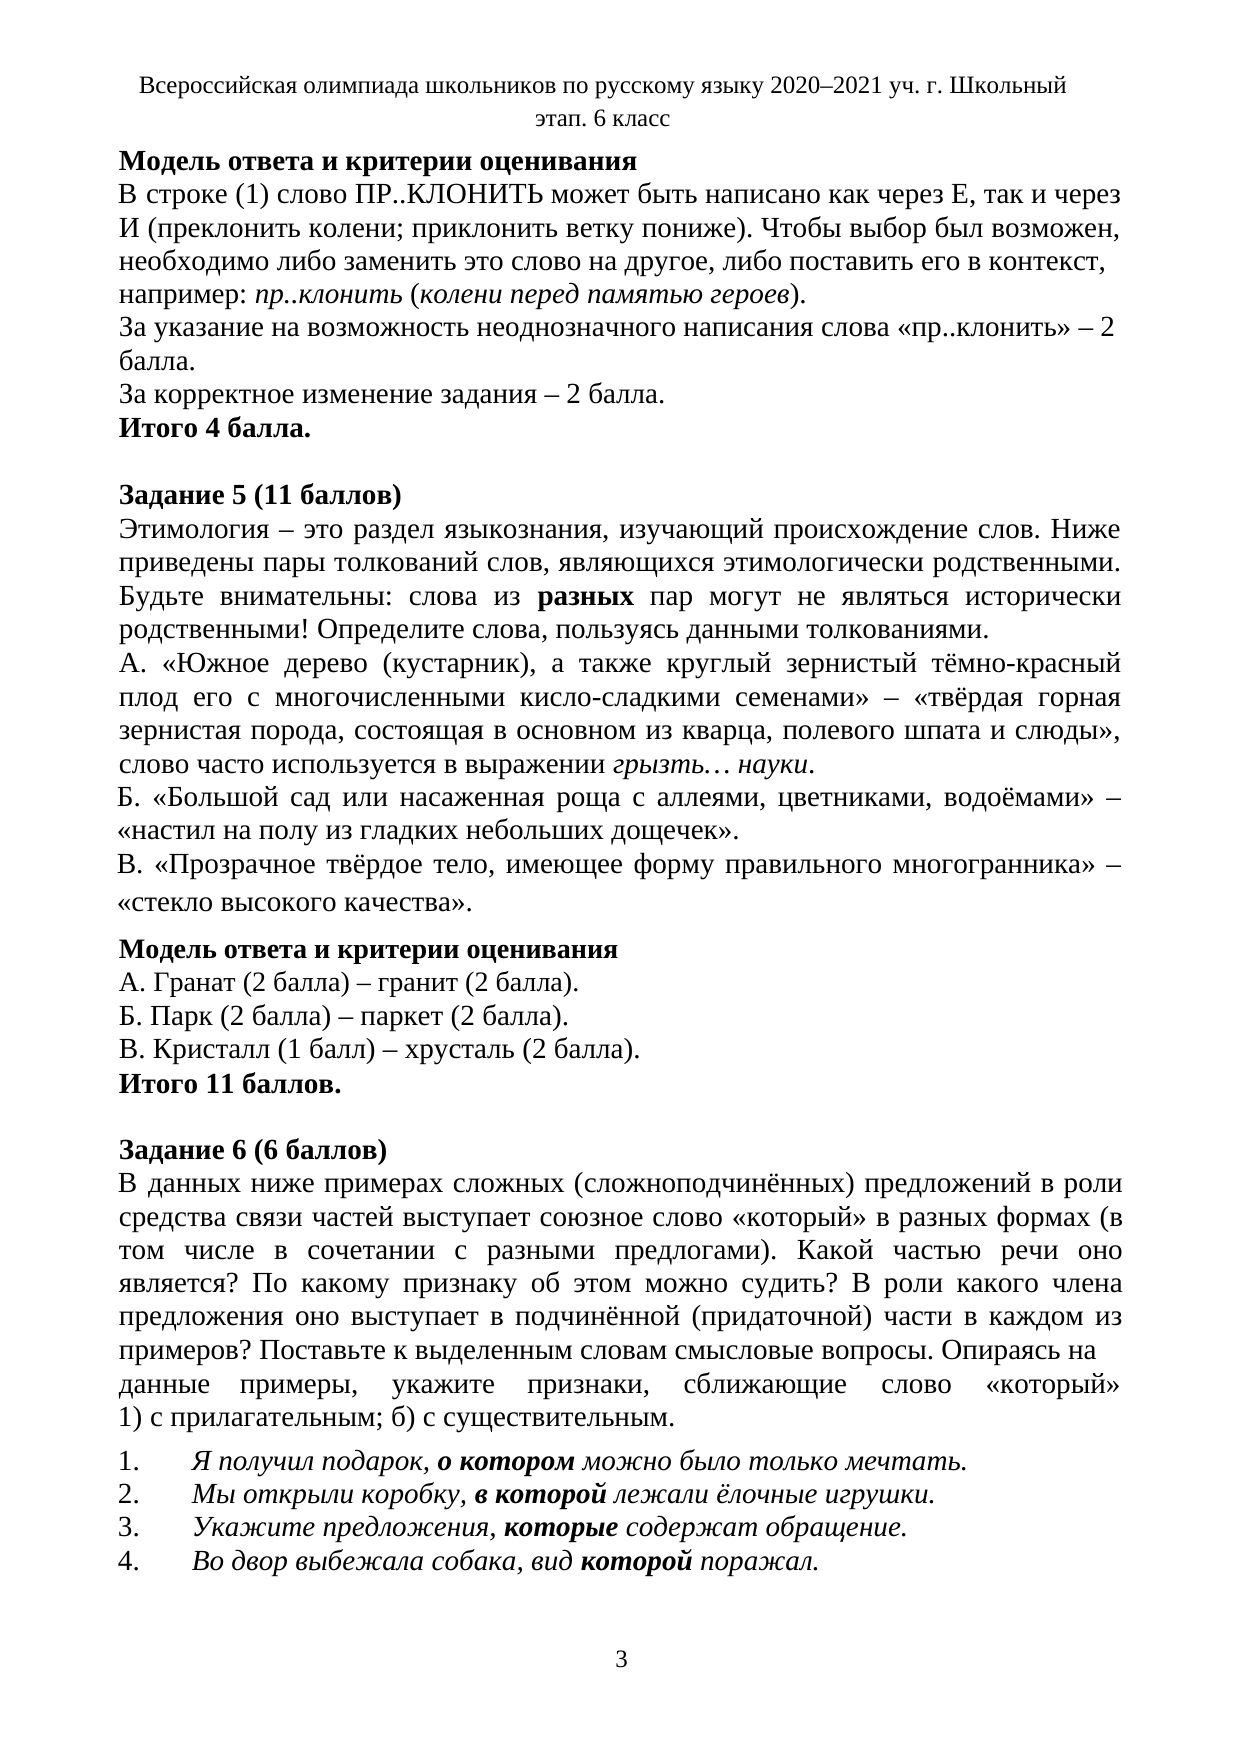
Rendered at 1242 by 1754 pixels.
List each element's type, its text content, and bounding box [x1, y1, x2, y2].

text Этимология – это раздел языкознания, изучающий происхождение слов. Ниже приведены пары толкований слов, являющихся этимологически родственными. Будьте внимательны: слова из разных пар могут не являться исторически родственными! Определите слова, пользуясь данными толкованиями. [119, 511, 1122, 645]
list данных ниже примерах сложных (сложноподчинённых) предложений в роли средства связи частей выступает союзное слово «который» в разных формах (в том числе в сочетании с разными предлогами). Какой частью речи оно является? По какому признаку об этом можно судить? В роли какого члена предложения оно выступает в подчинённой (придаточной) части в каждом из примеров? Поставьте к выделенным словам смысловые вопросы. Опираясь на [118, 1166, 1124, 1365]
text Модель ответа и критерии оценивания А. Гранат (2 балла) – гранит (2 балла). [119, 932, 636, 998]
text Задание 5 (11 баллов) [119, 477, 1124, 511]
text За указание на возможность неоднозначного написания слова «пр..клонить» – 2 балла. [119, 310, 1122, 376]
list Мы открыли коробку, в которой лежали ёлочные игрушки. [118, 1477, 1124, 1510]
text В. Кристалл (1 балл) – хрусталь (2 балла). [119, 1032, 1124, 1065]
list с прилагательным; б) с существительным. [118, 1399, 1124, 1433]
text В. «Прозрачное твёрдое тело, имеющее форму правильного многогранника» – «стекло высокого качества». [117, 846, 1122, 918]
list Во двор выбежала собака, вид которой поражал. [118, 1543, 1124, 1576]
text Итого 11 баллов. [119, 1067, 1124, 1100]
text 3 [117, 1644, 1126, 1673]
text А. «Южное дерево (кустарник), а также круглый зернистый тёмно-красный плод его с многочисленными кисло-сладкими семенами» – «твёрдая горная зернистая порода, состоящая в основном из кварца, полевого шпата и слюды», слово часто используется в выражении грызть… науки. [119, 645, 1122, 779]
list Укажите предложения, которые содержат обращение. [118, 1510, 1124, 1543]
text Всероссийская олимпиада школьников по русскому языку 2020–2021 уч. г. Школьный этап. 6 класс [117, 70, 1088, 132]
text Итого 4 балла. [119, 410, 1124, 444]
text данные примеры, укажите признаки, сближающие слово «который» [119, 1366, 1124, 1399]
text например: пр..клонить (колени перед памятью героев). [119, 277, 1124, 310]
text Модель ответа и критерии оценивания [119, 143, 1124, 176]
list строке (1) слово ПР..КЛОНИТЬ может быть написано как через Е, так и через И (преклонить колени; приклонить ветку пониже). Чтобы выбор был возможен, необходимо либо заменить это слово на другое, либо поставить его в контекст, [118, 176, 1122, 277]
text За корректное изменение задания – 2 балла. [119, 376, 1124, 410]
text Б. Парк (2 балла) – паркет (2 балла). [119, 998, 1124, 1032]
list Я получил подарок, о котором можно было только мечтать. [118, 1443, 1124, 1477]
text Задание 6 (6 баллов) [119, 1132, 1124, 1166]
text Б. «Большой сад или насаженная роща с аллеями, цветниками, водоёмами» – «настил на полу из гладких небольших дощечек». [117, 779, 1122, 846]
